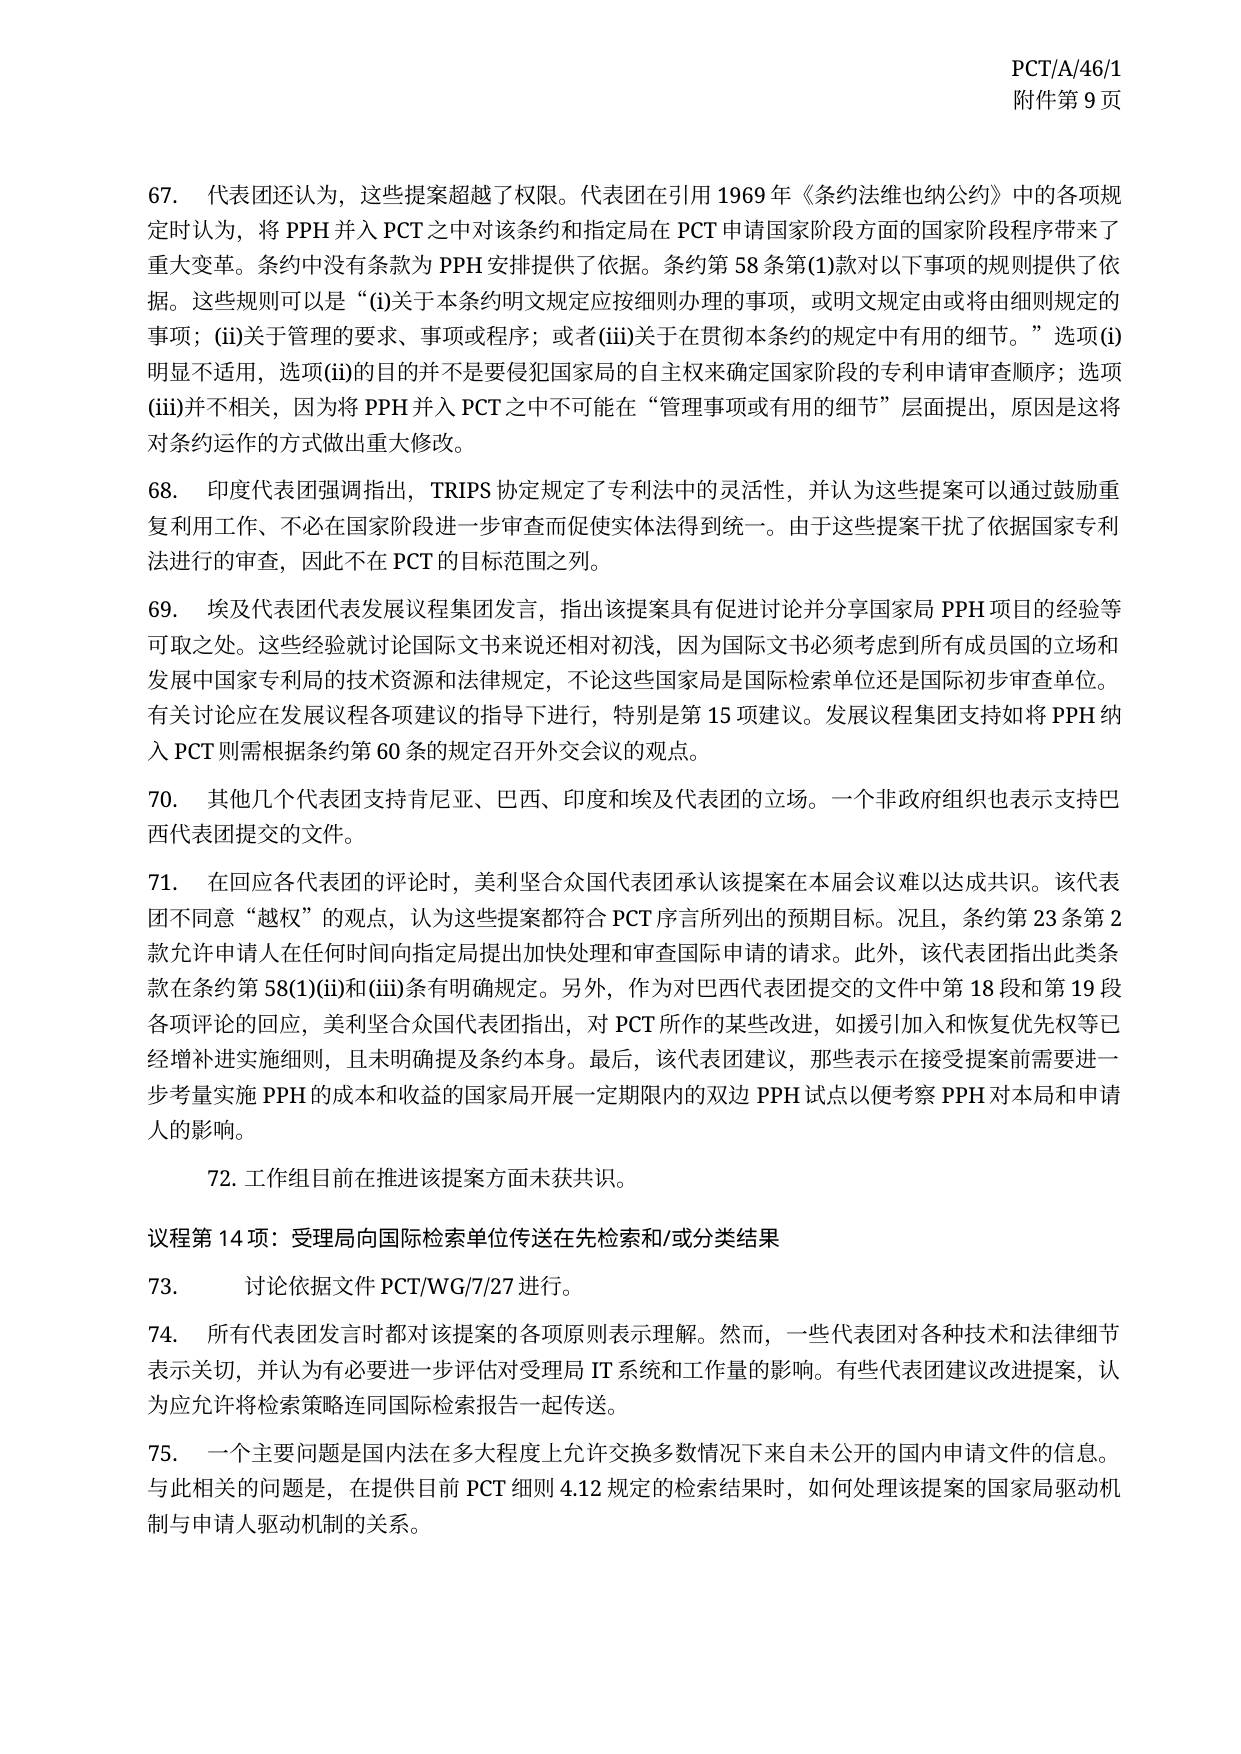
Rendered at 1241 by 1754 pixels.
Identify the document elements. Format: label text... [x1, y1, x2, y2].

list 讨论依据文件PCT/WG/7/27进行。 [148, 1266, 1122, 1301]
list 埃及代表团代表发展议程集团发言，指出该提案具有促进讨论并分享国家局PPH项目的经验等可取之处。这些经验就讨论国际文书来说还相对初浅，因为国际文书必须考虑到所有成员国的立场和发展中国家专利局的技术资源和法律规定，不论这些国家局是国际检索单位还是国际初步审查单位。有关讨论应在发展议程各项建议的指导下进行，特别是第15项建议。发展议程集团支持如将PPH纳入PCT则需根据条约第60条的规定召开外交会议的观点。 [148, 589, 1122, 766]
list 所有代表团发言时都对该提案的各项原则表示理解。然而，一些代表团对各种技术和法律细节表示关切，并认为有必要进一步评估对受理局IT系统和工作量的影响。有些代表团建议改进提案，认为应允许将检索策略连同国际检索报告一起传送。 [148, 1314, 1122, 1420]
list 印度代表团强调指出，TRIPS协定规定了专利法中的灵活性，并认为这些提案可以通过鼓励重复利用工作、不必在国家阶段进一步审查而促使实体法得到统一。由于这些提案干扰了依据国家专利法进行的审查，因此不在PCT的目标范围之列。 [148, 470, 1122, 576]
list 在回应各代表团的评论时，美利坚合众国代表团承认该提案在本届会议难以达成共识。该代表团不同意“越权”的观点，认为这些提案都符合PCT序言所列出的预期目标。况且，条约第23条第2款允许申请人在任何时间向指定局提出加快处理和审查国际申请的请求。此外，该代表团指出此类条款在条约第58(1)(ii)和(iii)条有明确规定。另外，作为对巴西代表团提交的文件中第18段和第19段各项评论的回应，美利坚合众国代表团指出，对PCT所作的某些改进，如援引加入和恢复优先权等已经增补进实施细则，且未明确提及条约本身。最后，该代表团建议，那些表示在接受提案前需要进一步考量实施PPH的成本和收益的国家局开展一定期限内的双边PPH试点以便考察PPH对本局和申请人的影响。 [148, 862, 1122, 1145]
list 一个主要问题是国内法在多大程度上允许交换多数情况下来自未公开的国内申请文件的信息。与此相关的问题是，在提供目前PCT细则4.12规定的检索结果时，如何处理该提案的国家局驱动机制与申请人驱动机制的关系。 [148, 1432, 1122, 1539]
list 工作组目前在推进该提案方面未获共识。 [207, 1157, 1122, 1193]
list 代表团还认为，这些提案超越了权限。代表团在引用1969年《条约法维也纳公约》中的各项规定时认为，将PPH并入PCT之中对该条约和指定局在PCT申请国家阶段方面的国家阶段程序带来了重大变革。条约中没有条款为PPH安排提供了依据。条约第58条第(1)款对以下事项的规则提供了依据。这些规则可以是“(i)关于本条约明文规定应按细则办理的事项，或明文规定由或将由细则规定的事项；(ii)关于管理的要求、事项或程序；或者(iii)关于在贯彻本条约的规定中有用的细节。”选项(i)明显不适用，选项(ii)的目的并不是要侵犯国家局的自主权来确定国家阶段的专利申请审查顺序；选项(iii)并不相关，因为将PPH并入PCT之中不可能在“管理事项或有用的细节”层面提出，原因是这将对条约运作的方式做出重大修改。 [148, 174, 1122, 457]
list 其他几个代表团支持肯尼亚、巴西、印度和埃及代表团的立场。一个非政府组织也表示支持巴西代表团提交的文件。 [148, 778, 1122, 849]
text 议程第14项：受理局向国际检索单位传送在先检索和/或分类结果 [148, 1218, 1122, 1253]
